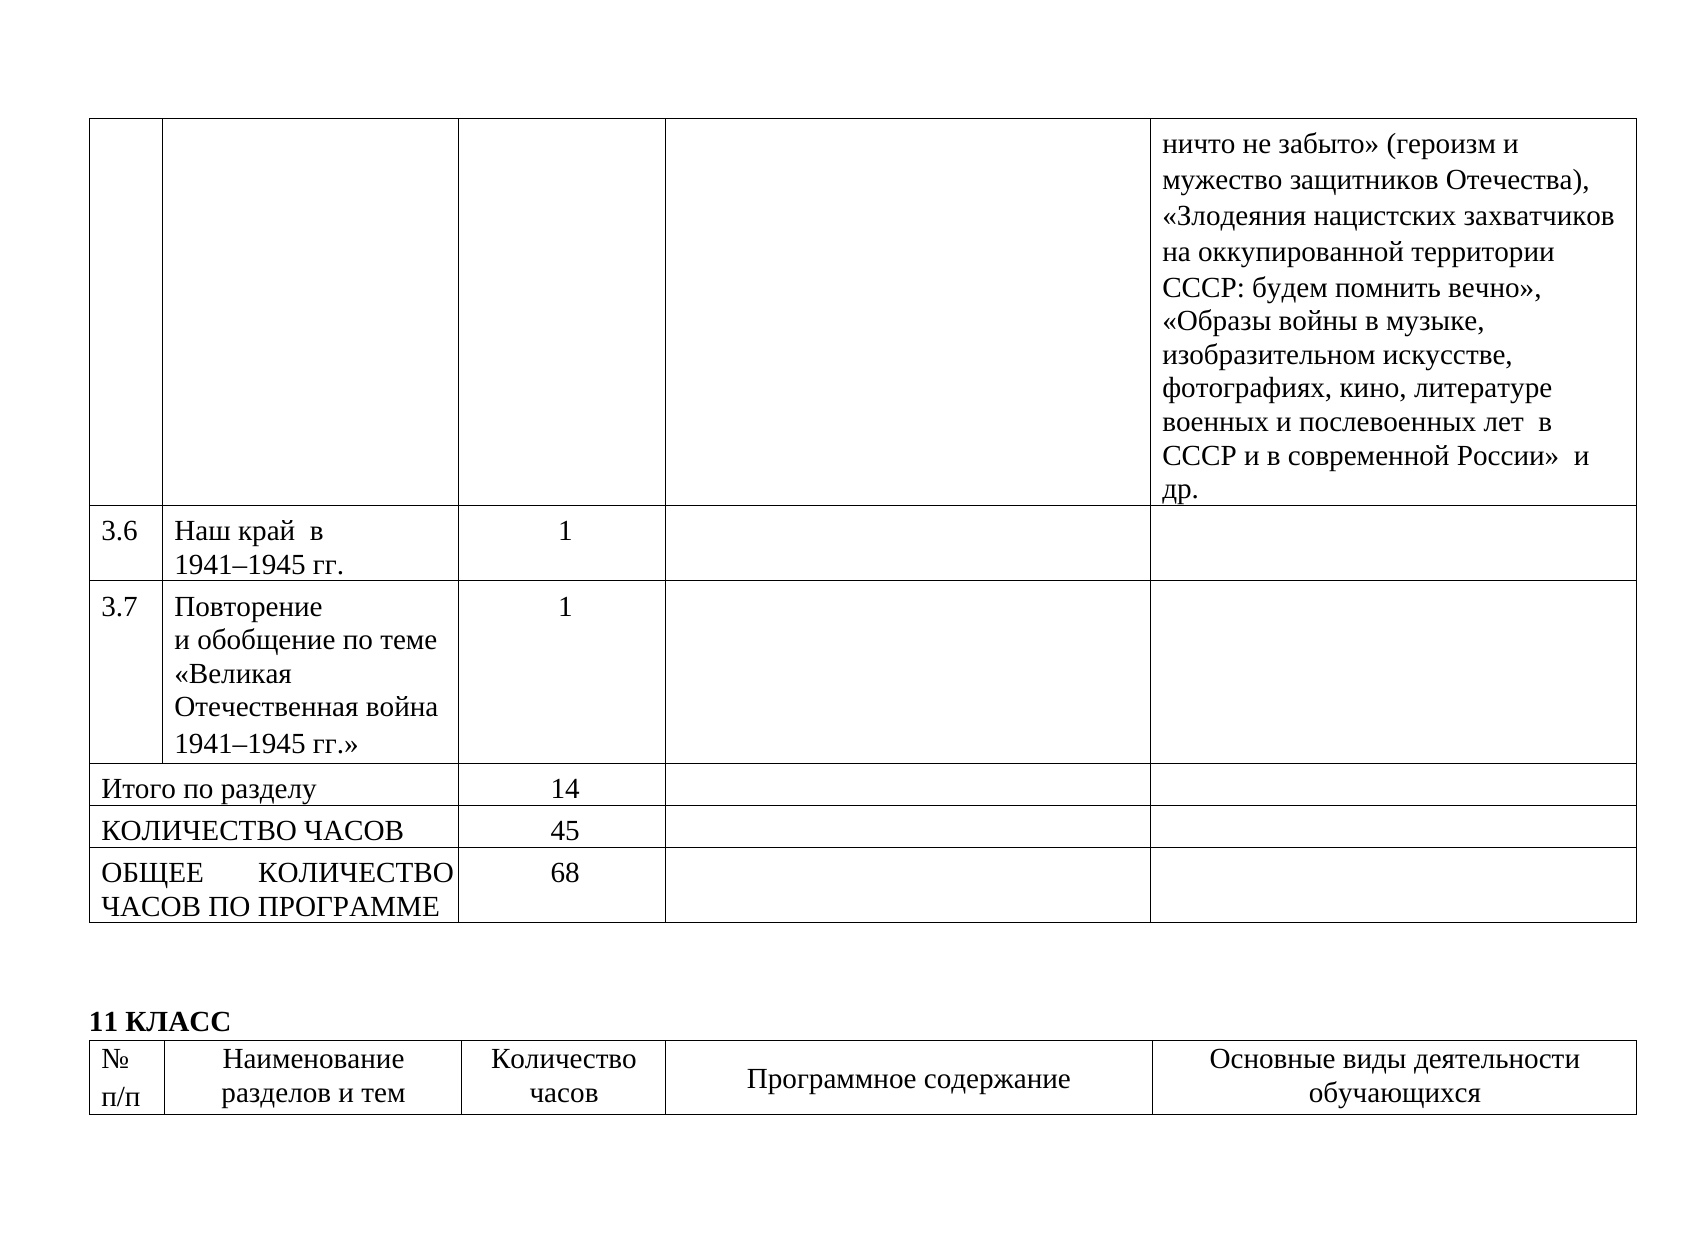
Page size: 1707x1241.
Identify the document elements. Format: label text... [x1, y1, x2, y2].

table_cell 45 [459, 806, 665, 847]
table_cell [1151, 806, 1636, 847]
table_cell [1151, 506, 1636, 580]
table_cell 1 [459, 506, 665, 580]
table_cell [666, 806, 1150, 847]
table_cell Повторение и обобщение по теме «Великая Отечественная война 1941–1945 гг.» [163, 581, 458, 762]
table_cell [1151, 848, 1636, 922]
table_cell 1 [459, 581, 665, 762]
table_cell 3.7 [90, 581, 162, 762]
table_cell [90, 119, 162, 505]
table_header № п/п [90, 1041, 164, 1114]
table_cell [1151, 764, 1636, 804]
table_cell [666, 581, 1150, 762]
table_cell 14 [459, 764, 665, 804]
table_cell [666, 848, 1150, 922]
table_cell 68 [459, 848, 665, 922]
table_header Основные виды деятельности обучающихся [1153, 1041, 1636, 1114]
table_header Количество часов [462, 1041, 665, 1114]
table_cell [666, 764, 1150, 804]
table_cell [666, 119, 1150, 505]
table_cell КОЛИЧЕСТВО ЧАСОВ [90, 806, 458, 847]
table_cell [666, 506, 1150, 580]
table_cell 3.6 [90, 506, 162, 580]
table_cell [163, 119, 458, 505]
table_header Программное содержание [666, 1041, 1152, 1114]
table_cell ОБЩЕЕ КОЛИЧЕСТВО ЧАСОВ ПО ПРОГРАММЕ [90, 848, 458, 922]
table_cell [459, 119, 665, 505]
table_cell [1151, 581, 1636, 762]
table_header Наименование разделов и тем [165, 1041, 461, 1114]
table_cell Наш край в 1941–1945 гг. [163, 506, 458, 580]
table_cell Итого по разделу [90, 764, 458, 804]
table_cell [1151, 119, 1636, 505]
list КЛАСС [89, 1004, 1618, 1038]
